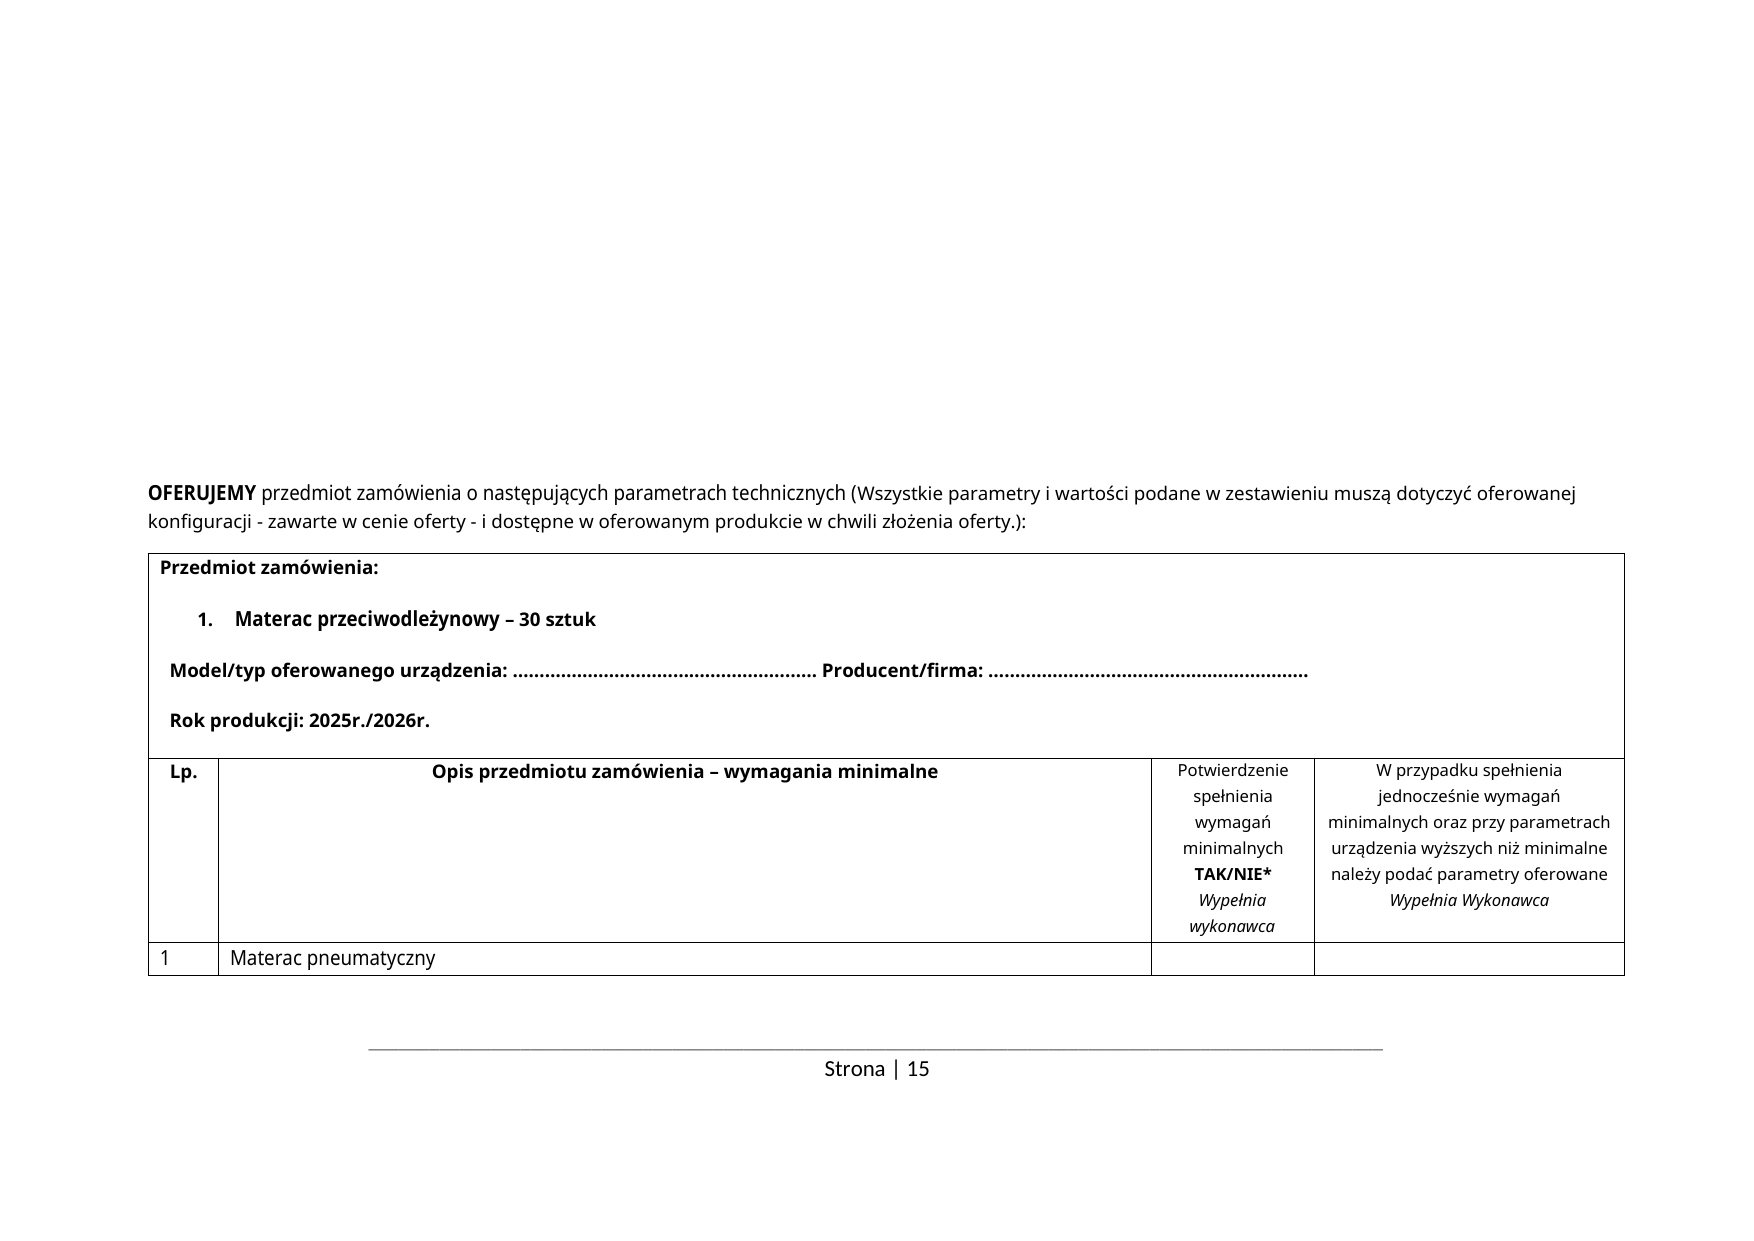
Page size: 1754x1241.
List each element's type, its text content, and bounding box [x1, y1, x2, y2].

table_cell Opis przedmiotu zamówienia – wymagania minimalne [219, 759, 1151, 942]
table_cell Materac pneumatyczny [219, 943, 1151, 975]
table_cell Potwierdzenie spełnienia wymagań minimalnych TAK/NIE* Wypełnia wykonawca [1152, 759, 1314, 942]
table_cell 1 [149, 943, 218, 975]
table_cell Lp. [149, 759, 218, 942]
table_cell W przypadku spełnienia jednocześnie wymagań minimalnych oraz przy parametrach urządzenia wyższych niż minimalne należy podać parametry oferowane Wypełnia Wykonawca [1315, 759, 1624, 942]
table_header Przedmiot zamówienia: Materac przeciwodleżynowy – 30 sztuk Model/typ oferowanego urządzenia: ………………………………………………… Producent/firma: …………………………………………………… Rok produkcji: 2025r./2026r. [149, 554, 1624, 758]
table_cell [1315, 943, 1624, 975]
table_cell [1152, 943, 1314, 975]
text OFERUJEMY przedmiot zamówienia o następujących parametrach technicznych (Wszystkie parametry i wartości podane w zestawieniu muszą dotyczyć oferowanej konfiguracji - zawarte w cenie oferty - i dostępne w oferowanym produkcie w chwili złożenia oferty.): [148, 478, 1606, 534]
